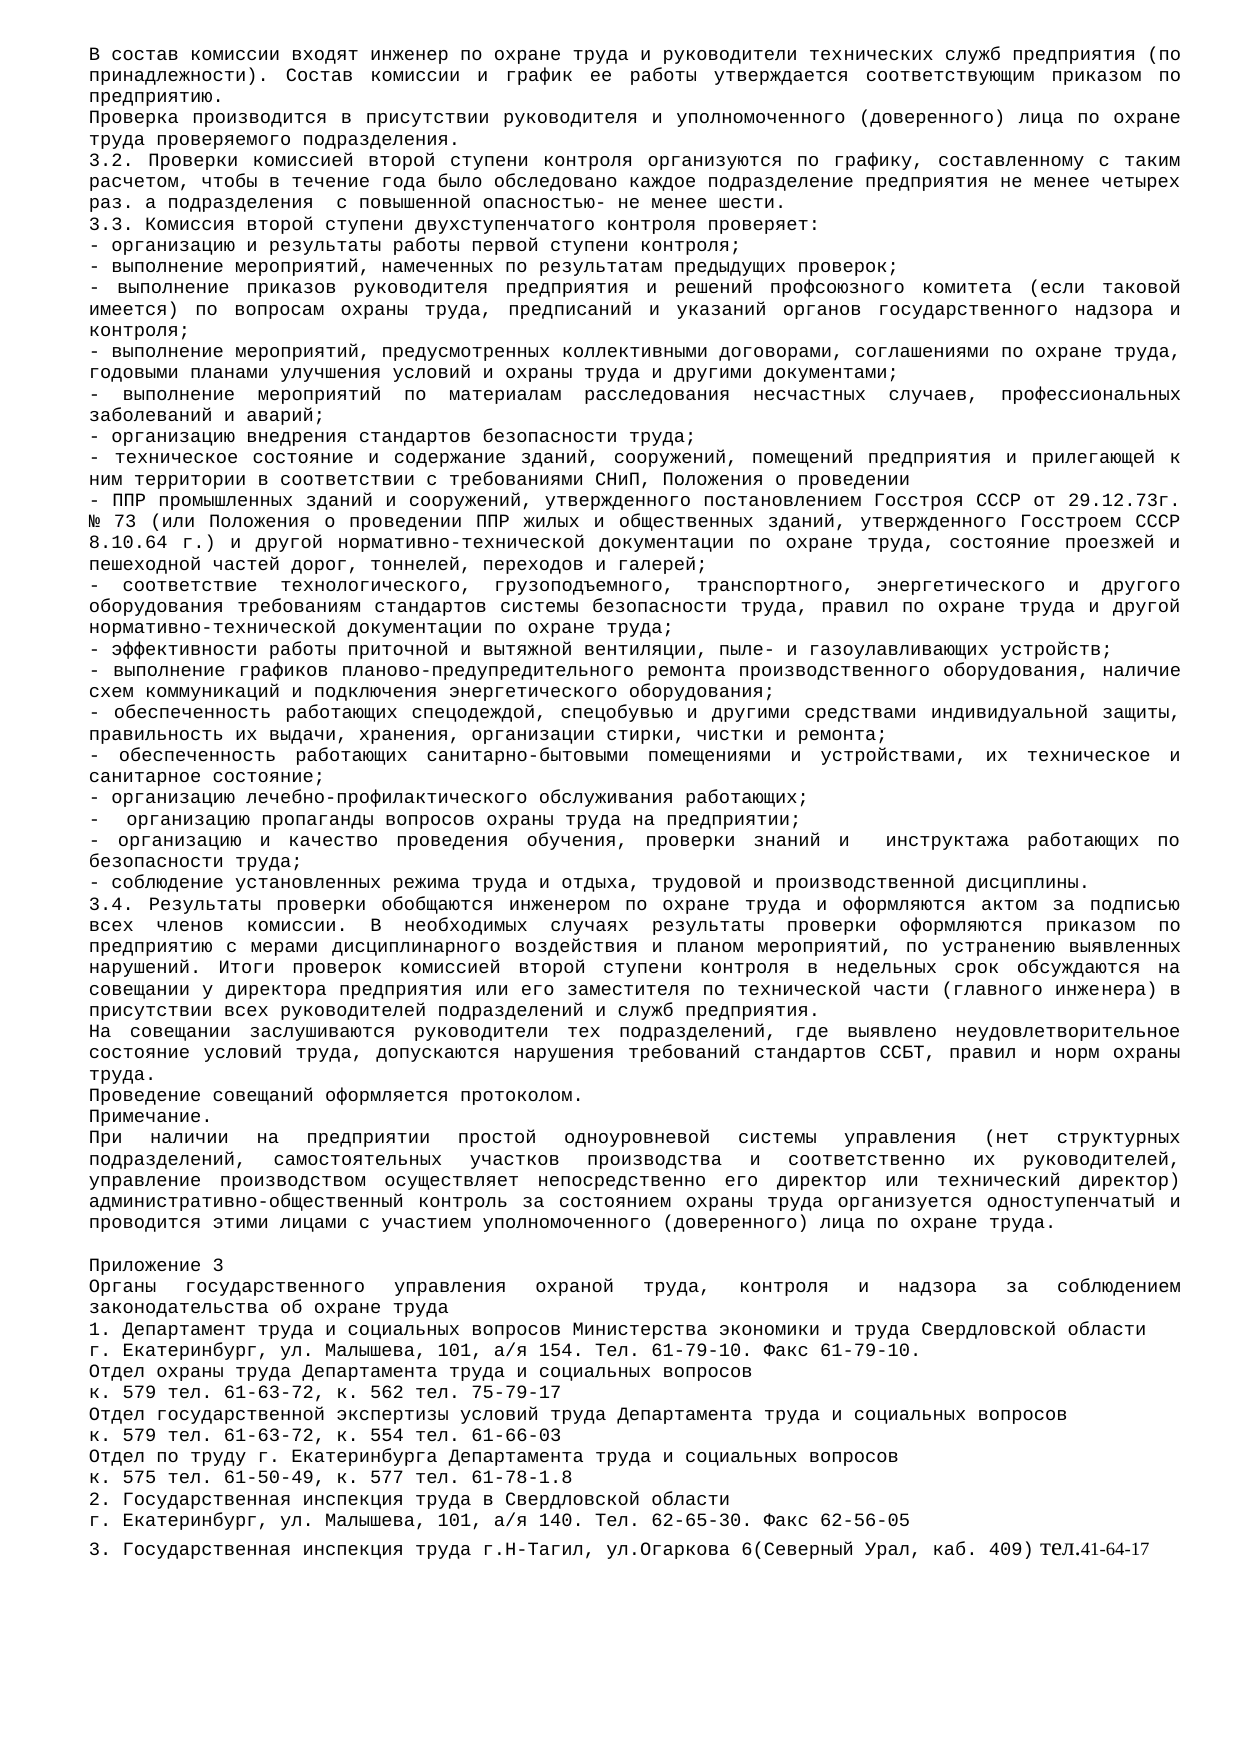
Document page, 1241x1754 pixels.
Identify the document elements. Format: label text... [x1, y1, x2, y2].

text 3.2. Проверки комиссией второй ступени контроля организуются по графику, составленному с таким расчетом, чтобы в течение года было обследовано каждое подразделение предприятия не менее четырех раз. а подразделения с повышенной опасностью- не менее шести. [89, 151, 1181, 214]
text - соблюдение установленных режима труда и отдыха, трудовой и производственной дисциплины. [89, 873, 1181, 894]
text 3. Государственная инспекция труда г.Н-Тагил, ул.Огаркова 6(Северный Урал, каб. 409) тел.41-64-17 [89, 1532, 1181, 1561]
text к. 579 тел. 61-63-72, к. 554 тел. 61-66-03 [89, 1426, 1181, 1447]
text - организацию лечебно-профилактического обслуживания работающих; [89, 788, 1181, 809]
text Проверка производится в присутствии руководителя и уполномоченного (доверенного) лица по охране труда проверяемого подразделения. [89, 108, 1181, 151]
text - ППР промышленных зданий и сооружений, утвержденного постановлением Госстроя СССР от 29.12.73г. № 73 (или Положения о проведении ППР жилых и общественных зданий, утвержденного Госстроем СССР 8.10.64 г.) и другой нормативно-технической документации по охране труда, состояние проезжей и пешеходной частей дорог, тоннелей, переходов и галерей; [89, 491, 1181, 576]
text - организацию и качество проведения обучения, проверки знаний и инструктажа работающих по безопасности труда; [89, 831, 1181, 873]
text 1. Департамент труда и социальных вопросов Министерства экономики и труда Свердловской области [89, 1319, 1181, 1341]
text Отдел по труду г. Екатеринбурга Департамента труда и социальных вопросов [89, 1447, 1181, 1468]
text Примечание. [89, 1107, 1181, 1128]
text г. Екатеринбург, ул. Малышева, 101, а/я 154. Тел. 61-79-10. Факс 61-79-10. [89, 1341, 1181, 1362]
text 2. Государственная инспекция труда в Свердловской области [89, 1489, 1181, 1511]
text - эффективности работы приточной и вытяжной вентиляции, пыле- и газоулавливающих устройств; [89, 639, 1181, 661]
text г. Екатеринбург, ул. Малышева, 101, а/я 140. Тел. 62-65-30. Факс 62-56-05 [89, 1511, 1181, 1532]
text 3.4. Результаты проверки обобщаются инженером по охране труда и оформляются актом за подписью всех членов комиссии. В необходимых случаях результаты проверки оформляются приказом по предприятию с мерами дисциплинарного воздействия и планом мероприятий, по устранению выявленных нарушений. Итоги проверок комиссией второй ступени контроля в недельных срок обсуждаются на совещании у директора предприятия или его заместителя по технической части (главного инженера) в присутствии всех руководителей подразделений и служб предприятия. [89, 894, 1181, 1022]
text - выполнение приказов руководителя предприятия и решений профсоюзного комитета (если таковой имеется) по вопросам охраны труда, предписаний и указаний органов государственного надзора и контроля; [89, 278, 1181, 342]
text - выполнение мероприятий по материалам расследования несчастных случаев, профессиональных заболеваний и аварий; [89, 384, 1181, 427]
text к. 579 тел. 61-63-72, к. 562 тел. 75-79-17 [89, 1383, 1181, 1404]
text - выполнение мероприятий, намеченных по результатам предыдущих проверок; [89, 257, 1181, 278]
text - организацию и результаты работы первой ступени контроля; [89, 236, 1181, 257]
text 3.3. Комиссия второй ступени двухступенчатого контроля проверяет: [89, 214, 1181, 236]
text На совещании заслушиваются руководители тех подразделений, где выявлено неудовлетворительное состояние условий труда, допускаются нарушения требований стандартов ССБТ, правил и норм охраны труда. [89, 1022, 1181, 1086]
list организацию пропаганды вопросов охраны труда на предприятии; [89, 809, 1181, 831]
text Органы государственного управления охраной труда, контроля и надзора за соблюдением законодательства об охране труда [89, 1277, 1181, 1319]
text - соответствие технологического, грузоподъемного, транспортного, энергетического и другого оборудования требованиям стандартов системы безопасности труда, правил по охране труда и другой нормативно-технической документации по охране труда; [89, 576, 1181, 639]
text - обеспеченность работающих спецодеждой, спецобувью и другими средствами индивидуальной защиты, правильность их выдачи, хранения, организации стирки, чистки и ремонта; [89, 703, 1181, 746]
text - организацию внедрения стандартов безопасности труда; [89, 427, 1181, 448]
text Проведение совещаний оформляется протоколом. [89, 1086, 1181, 1107]
text - выполнение графиков планово-предупредительного ремонта производственного оборудования, наличие схем коммуникаций и подключения энергетического оборудования; [89, 661, 1181, 703]
text - выполнение мероприятий, предусмотренных коллективными договорами, соглашениями по охране труда, годовыми планами улучшения условий и охраны труда и другими документами; [89, 342, 1181, 384]
text Отдел государственной экспертизы условий труда Департамента труда и социальных вопросов [89, 1404, 1181, 1426]
text к. 575 тел. 61-50-49, к. 577 тел. 61-78-1.8 [89, 1468, 1181, 1489]
text - техническое состояние и содержание зданий, сооружений, помещений предприятия и прилегающей к ним территории в соответствии с требованиями СНиП, Положения о проведении [89, 448, 1181, 491]
text В состав комиссии входят инженер по охране труда и руководители технических служб предприятия (по принадлежности). Состав комиссии и график ее работы утверждается соответствующим приказом по предприятию. [89, 44, 1181, 108]
text - обеспеченность работающих санитарно-бытовыми помещениями и устройствами, их техническое и санитарное состояние; [89, 746, 1181, 788]
text Приложение 3 [89, 1256, 1181, 1277]
text При наличии на предприятии простой одноуровневой системы управления (нет структурных подразделений, самостоятельных участков производства и соответственно их руководителей, управление производством осуществляет непосредственно его директор или технический директор) административно-общественный контроль за состоянием охраны труда организуется одноступенчатый и проводится этими лицами с участием уполномоченного (доверенного) лица по охране труда. [89, 1128, 1181, 1234]
text Отдел охраны труда Департамента труда и социальных вопросов [89, 1362, 1181, 1383]
